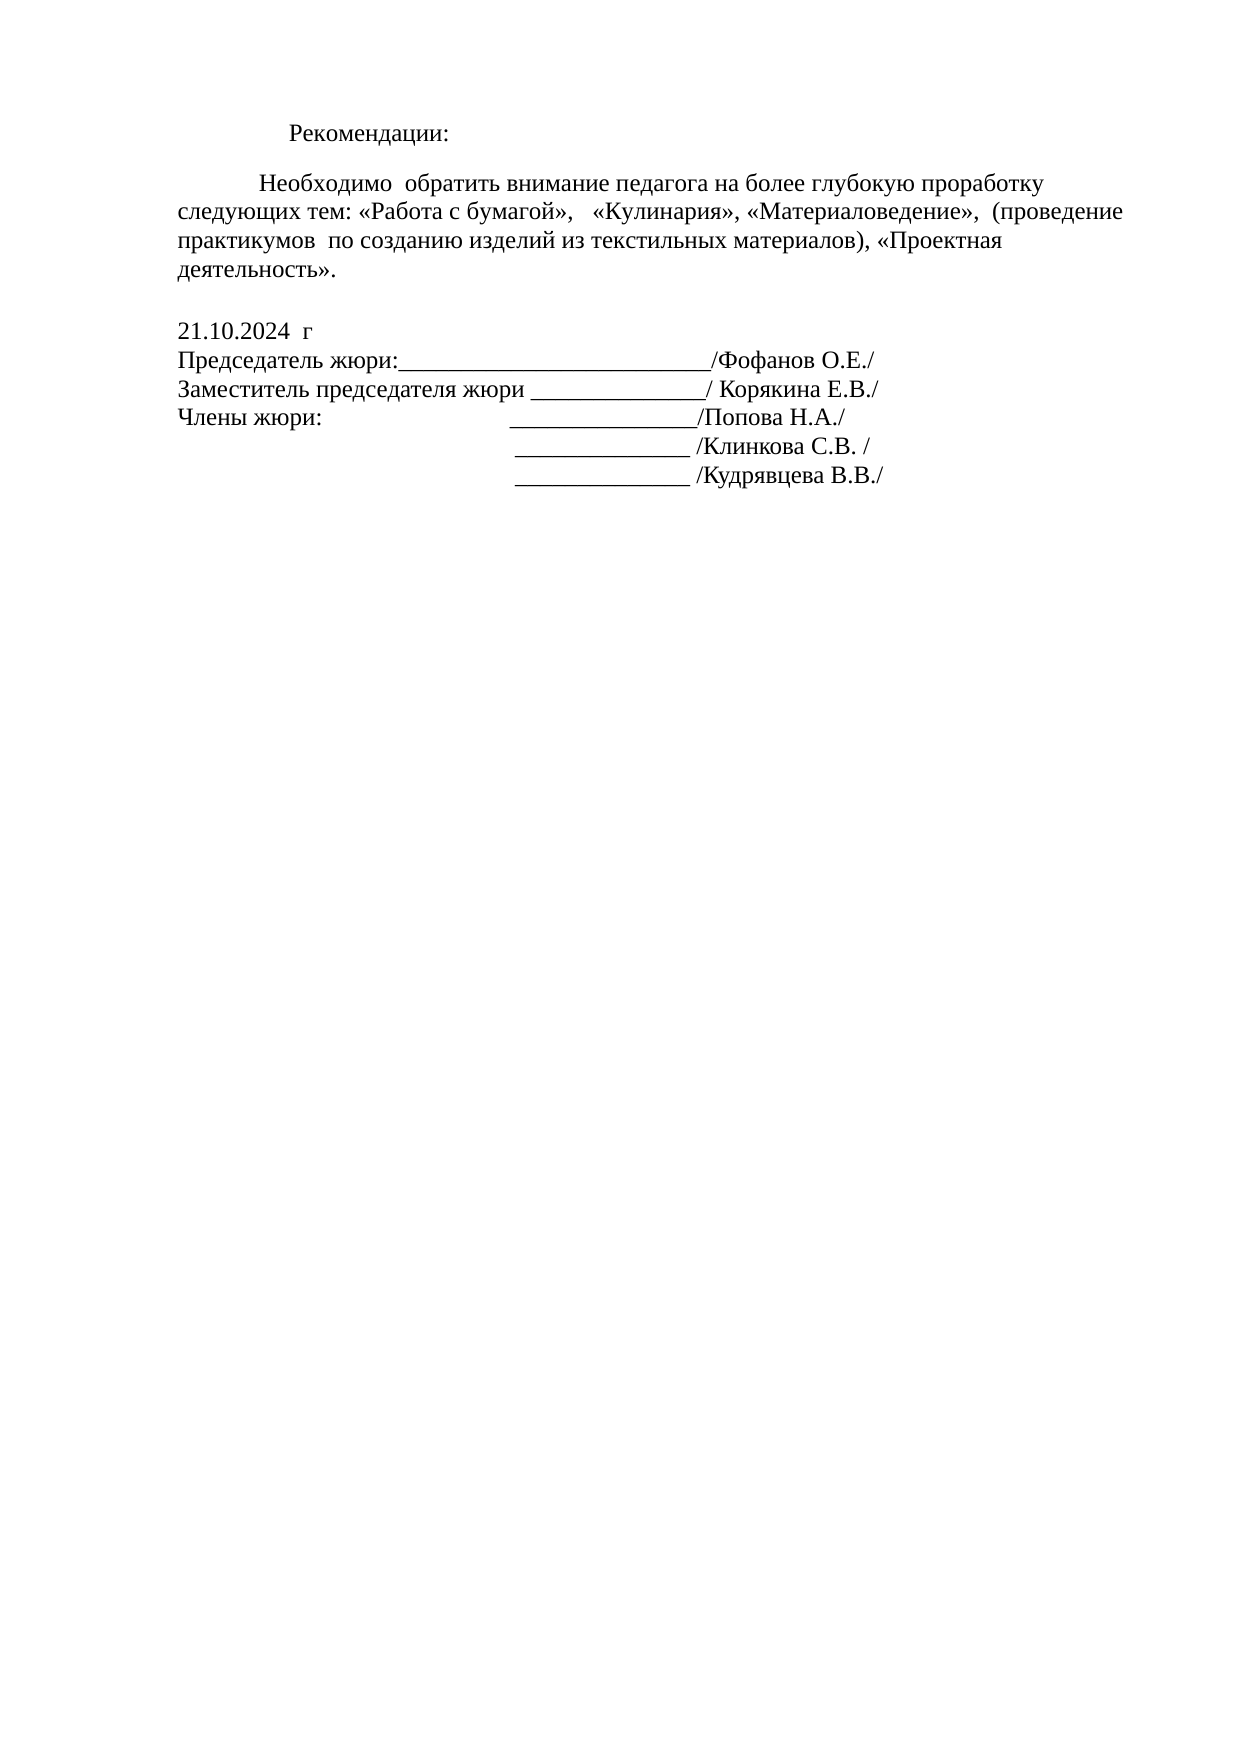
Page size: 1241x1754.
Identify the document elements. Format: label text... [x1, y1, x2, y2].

text Необходимо обратить внимание педагога на более глубокую проработку следующих тем: «Работа с бумагой», «Кулинария», «Материаловедение», (проведение практикумов по созданию изделий из текстильных материалов), «Проектная деятельность». [177, 168, 1152, 283]
text ______________ /Кудрявцева В.В./ [177, 460, 1152, 489]
text 21.10.2024 г [177, 316, 1152, 345]
text Председатель жюри:_________________________/Фофанов О.Е./ [177, 345, 1152, 374]
text Заместитель председателя жюри ______________/ Корякина Е.В./ [177, 374, 1152, 402]
text Члены жюри: _______________/Попова Н.А./ [177, 402, 1152, 431]
text ______________ /Клинкова С.В. / [177, 431, 1152, 460]
list Рекомендации: [288, 118, 1152, 147]
